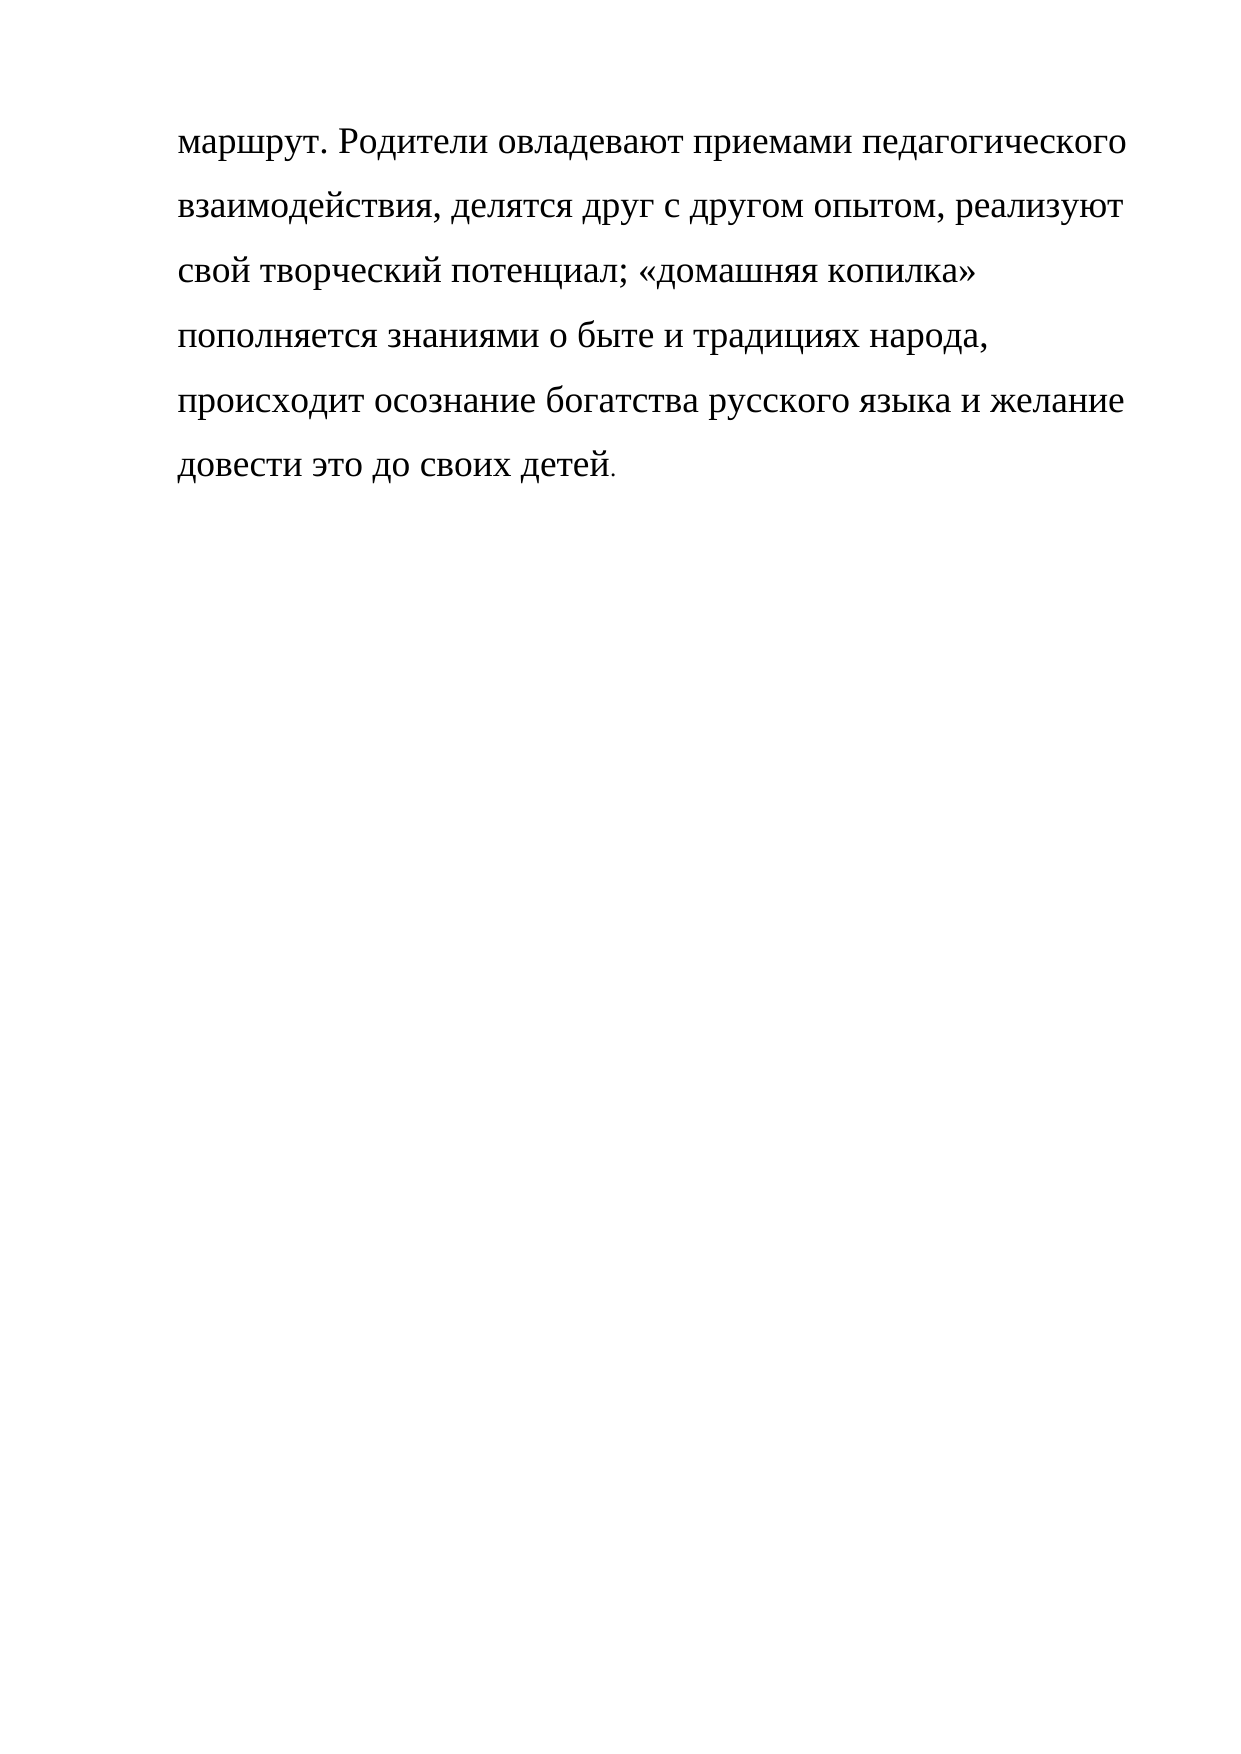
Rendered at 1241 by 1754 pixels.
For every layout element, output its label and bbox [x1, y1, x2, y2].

text [177, 118, 1152, 485]
